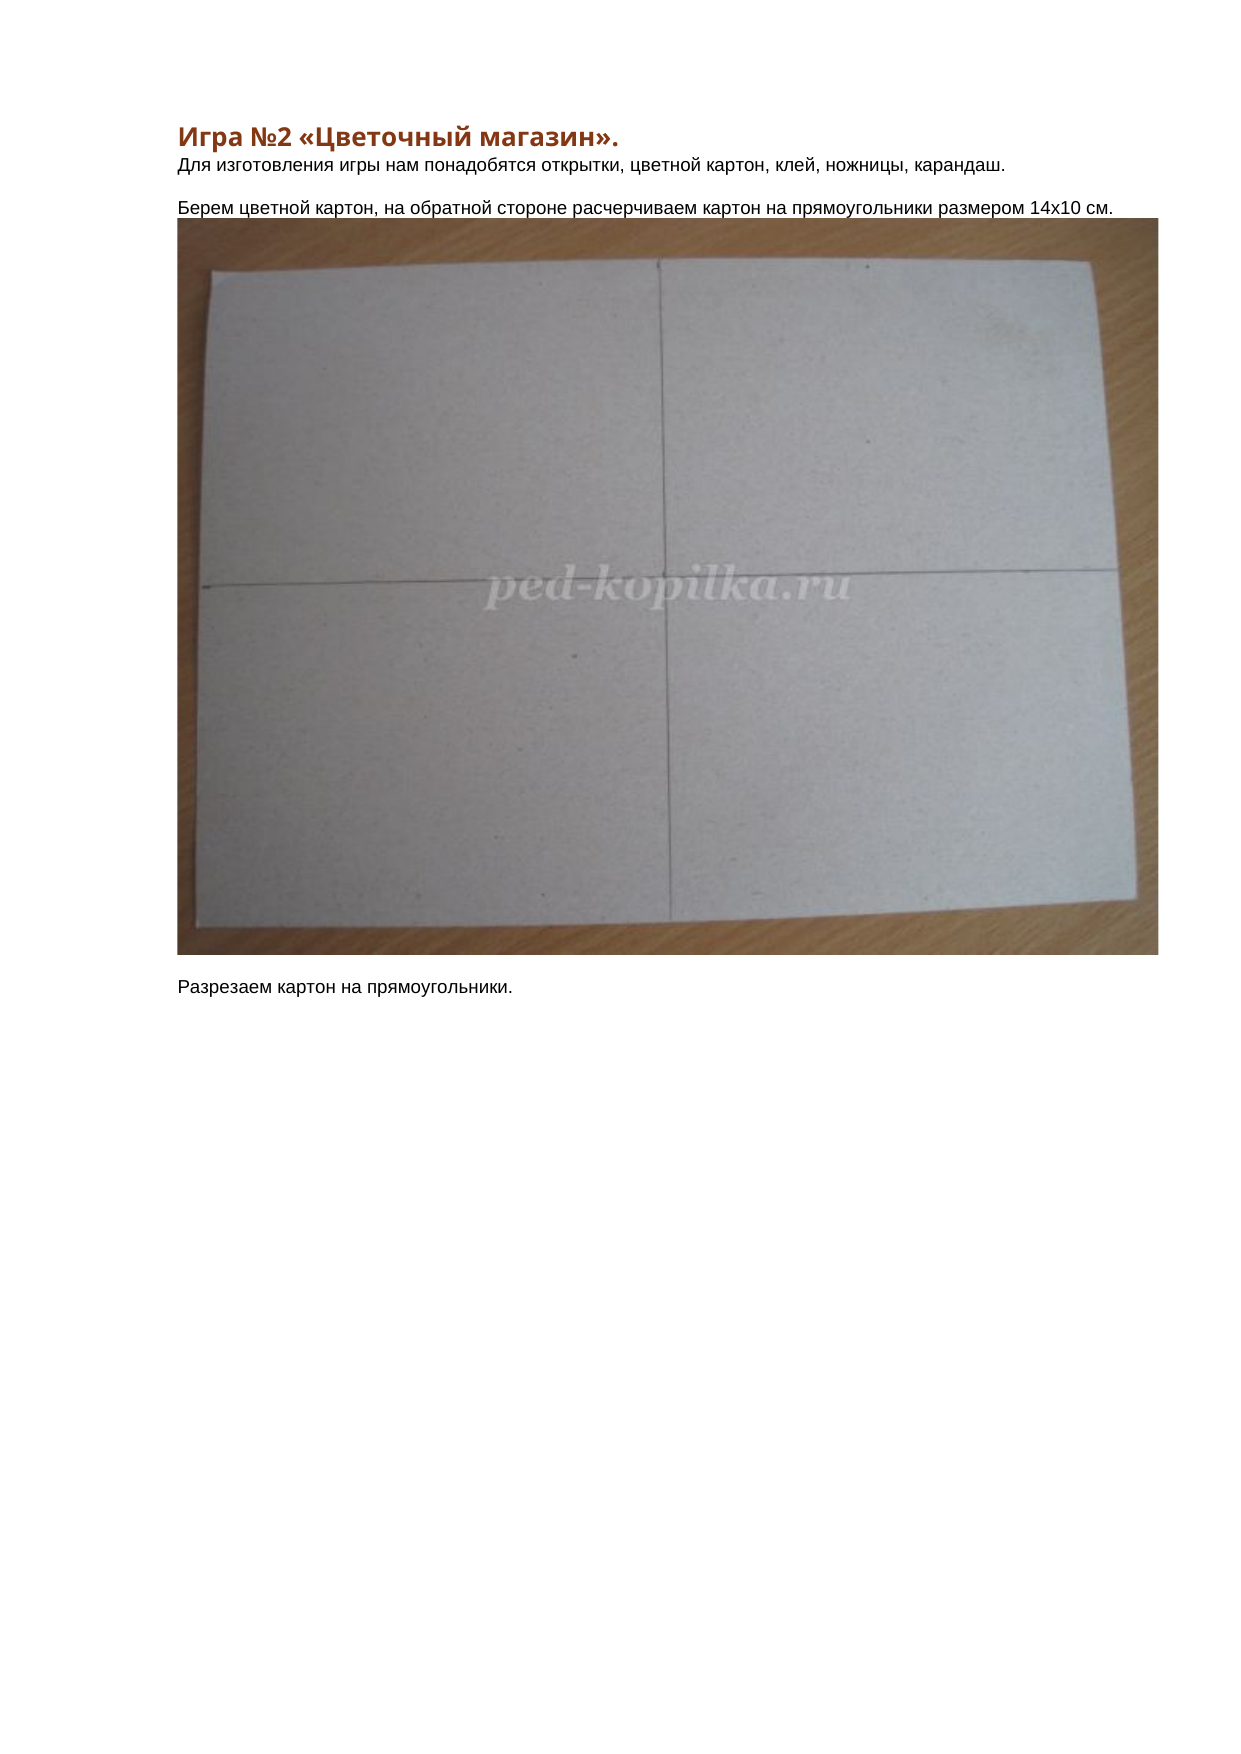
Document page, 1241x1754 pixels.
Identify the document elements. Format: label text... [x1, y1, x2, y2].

text Игра №2 «Цветочный магазин». [177, 118, 1152, 154]
text Для изготовления игры нам понадобятся открытки, цветной картон, клей, ножницы, карандаш. Берем цветной картон, на обратной стороне расчерчиваем картон на прямоугольники размером 14х10 см. [177, 154, 1152, 218]
text Разрезаем картон на прямоугольники. [177, 955, 1152, 998]
picture [177, 218, 1159, 955]
